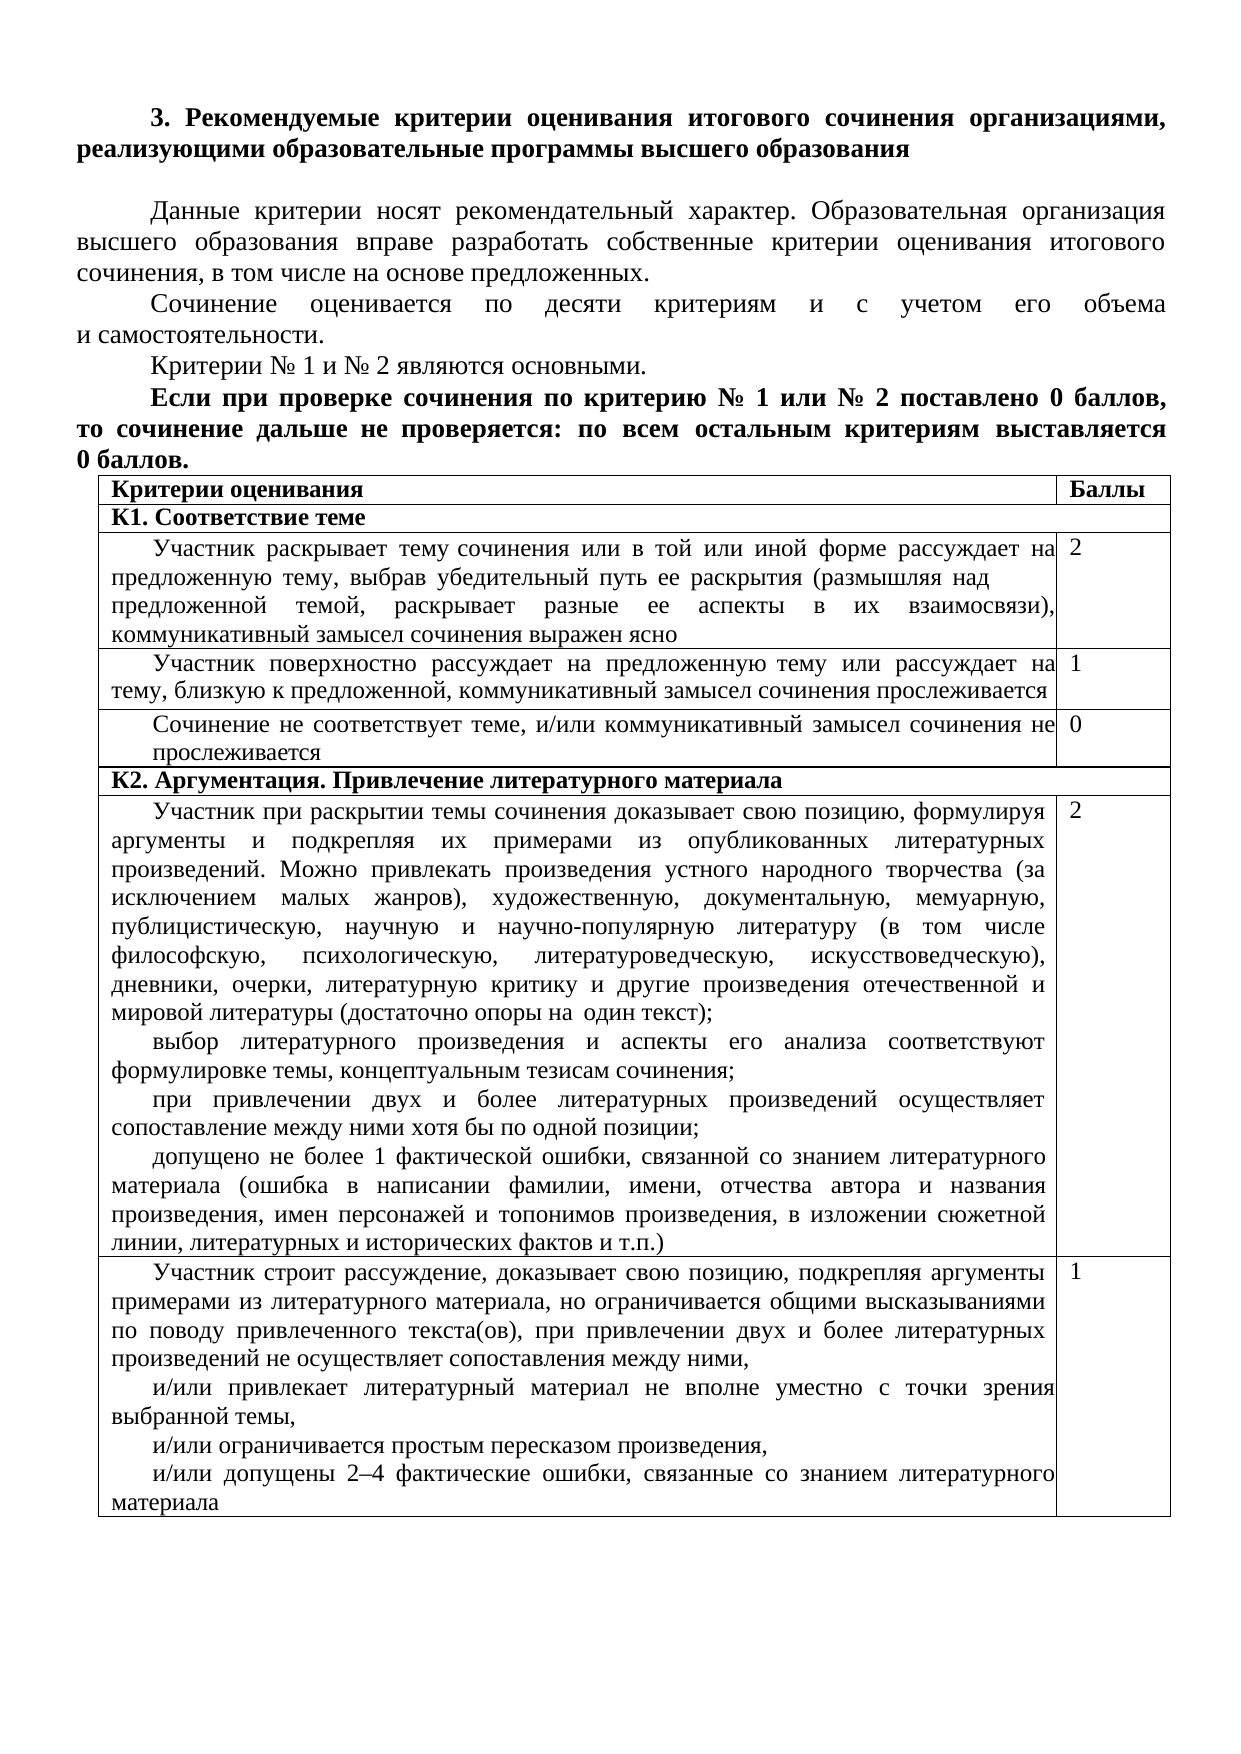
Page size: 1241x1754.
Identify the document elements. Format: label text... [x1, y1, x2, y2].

table_header Баллы [1057, 476, 1170, 503]
table_cell 2 [1057, 796, 1170, 1256]
subtitle Рекомендуемые критерии оценивания итогового сочинения организациями, реализующими образовательные программы высшего образования [76, 101, 1166, 163]
table_cell К1. Соответствие теме [99, 505, 1170, 532]
table_cell 1 [1057, 1257, 1170, 1516]
table_cell 1 [1057, 649, 1170, 709]
text Критерии № 1 и № 2 являются основными. [150, 349, 1181, 381]
table_cell К2. Аргументация. Привлечение литературного материала [99, 768, 1170, 795]
text Если при проверке сочинения по критерию № 1 или № 2 поставлено 0 баллов, то сочинение дальше не проверяется: по всем остальным критериям выставляется 0 баллов. [76, 381, 1166, 475]
text Данные критерии носят рекомендательный характер. Образовательная организация высшего образования вправе разработать собственные критерии оценивания итогового сочинения, в том числе на основе предложенных. [76, 194, 1166, 287]
table_cell 2 [1057, 533, 1170, 648]
table_cell Участник строит рассуждение, доказывает свою позицию, подкрепляя аргументы примерами из литературного материала, но ограничивается общими высказываниями по поводу привлеченного текста(ов), при привлечении двух и более литературных произведений не осуществляет сопоставления между ними, и/или привлекает литературный материал не вполне уместно с точки зрения выбранной темы, и/или ограничивается простым пересказом произведения, и/или допущены 2–4 фактические ошибки, связанные со знанием литературного материала [99, 1257, 1056, 1516]
table_cell Участник раскрывает тему сочинения или в той или иной форме рассуждает на предложенную тему, выбрав убедительный путь ее раскрытия (размышляя над предложенной темой, раскрывает разные ее аспекты в их взаимосвязи), коммуникативный замысел сочинения выражен ясно [99, 533, 1056, 648]
table_cell Участник поверхностно рассуждает на предложенную тему или рассуждает на тему, близкую к предложенной, коммуникативный замысел сочинения прослеживается [99, 649, 1056, 709]
table_header Критерии оценивания [99, 476, 1056, 503]
table_cell Участник при раскрытии темы сочинения доказывает свою позицию, формулируя аргументы и подкрепляя их примерами из опубликованных литературных произведений. Можно привлекать произведения устного народного творчества (за исключением малых жанров), художественную, документальную, мемуарную, публицистическую, научную и научно-популярную литературу (в том числе философскую, психологическую, литературоведческую, искусствоведческую), дневники, очерки, литературную критику и другие произведения отечественной и мировой литературы (достаточно опоры на один текст); выбор литературного произведения и аспекты его анализа соответствуют формулировке темы, концептуальным тезисам сочинения; при привлечении двух и более литературных произведений осуществляет сопоставление между ними хотя бы по одной позиции; допущено не более 1 фактической ошибки, связанной со знанием литературного материала (ошибка в написании фамилии, имени, отчества автора и названия произведения, имен персонажей и топонимов произведения, в изложении сюжетной линии, литературных и исторических фактов и т.п.) [99, 796, 1056, 1256]
table_cell Сочинение не соответствует теме, и/или коммуникативный замысел сочинения не прослеживается [99, 710, 1056, 766]
table_cell 0 [1057, 710, 1170, 766]
text Сочинение оценивается по десяти критериям и с учетом его объема и самостоятельности. [76, 287, 1167, 349]
